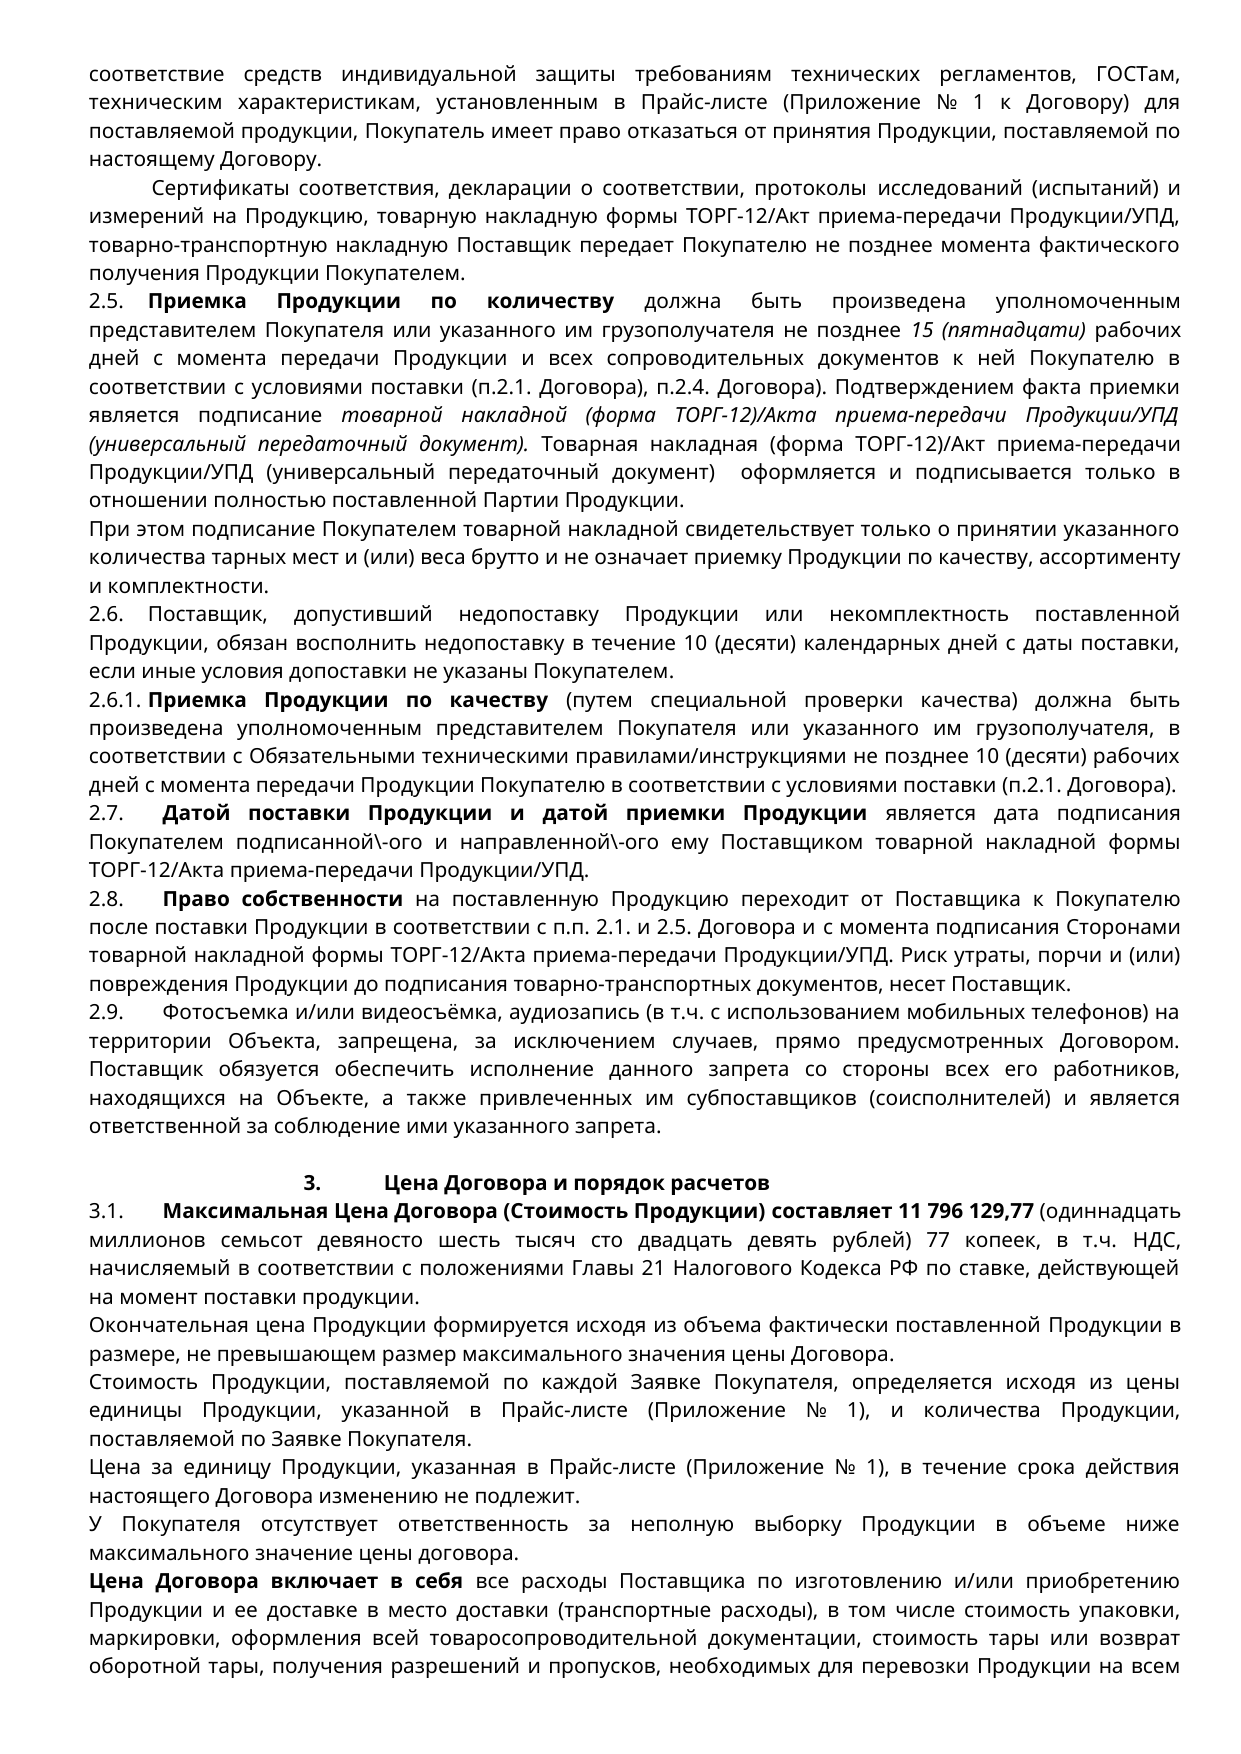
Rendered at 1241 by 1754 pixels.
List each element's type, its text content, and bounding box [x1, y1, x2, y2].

list Фотосъемка и/или видеосъёмка, аудиозапись (в т.ч. с использованием мобильных телефонов) на территории Объекта, запрещена, за исключением случаев, прямо предусмотренных Договором. Поставщик обязуется обеспечить исполнение данного запрета со стороны всех его работников, находящихся на Объекте, а также привлеченных им субпоставщиков (соисполнителей) и является ответственной за соблюдение ими указанного запрета. [89, 997, 1181, 1140]
text Стоимость Продукции, поставляемой по каждой Заявке Покупателя, определяется исходя из цены единицы Продукции, указанной в Прайс-листе (Приложение № 1), и количества Продукции, поставляемой по Заявке Покупателя. [89, 1367, 1181, 1452]
list Приемка Продукции по количеству должна быть произведена уполномоченным представителем Покупателя или указанного им грузополучателя не позднее 15 (пятнадцати) рабочих дней с момента передачи Продукции и всех сопроводительных документов к ней Покупателю в соответствии с условиями поставки (п.2.1. Договора), п.2.4. Договора). Подтверждением факта приемки является подписание товарной накладной (форма ТОРГ-12)/Акта приема-передачи Продукции/УПД (универсальный передаточный документ). Товарная накладная (форма ТОРГ-12)/Акт приема-передачи Продукции/УПД (универсальный передаточный документ) оформляется и подписывается только в отношении полностью поставленной Партии Продукции. [89, 287, 1181, 514]
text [89, 59, 1181, 173]
list Датой поставки Продукции и датой приемки Продукции является дата подписания Покупателем подписанной\-ого и направленной\-ого ему Поставщиком товарной накладной формы ТОРГ-12/Акта приема-передачи Продукции/УПД. [89, 798, 1181, 884]
text Сертификаты соответствия, декларации о соответствии, протоколы исследований (испытаний) и измерений на Продукцию, товарную накладную формы ТОРГ-12/Акт приема-передачи Продукции/УПД, товарно-транспортную накладную Поставщик передает Покупателю не позднее момента фактического получения Продукции Покупателем. [89, 173, 1181, 287]
text Окончательная цена Продукции формируется исходя из объема фактически поставленной Продукции в размере, не превышающем размер максимального значения цены Договора. [89, 1310, 1181, 1367]
list Приемка Продукции по качеству (путем специальной проверки качества) должна быть произведена уполномоченным представителем Покупателя или указанного им грузополучателя, в соответствии с Обязательными техническими правилами/инструкциями не позднее 10 (десяти) рабочих дней с момента передачи Продукции Покупателю в соответствии с условиями поставки (п.2.1. Договора). [89, 685, 1181, 798]
text Цена за единицу Продукции, указанная в Прайс-листе (Приложение № 1), в течение срока действия настоящего Договора изменению не подлежит. [89, 1452, 1181, 1509]
list При этом подписание Покупателем товарной накладной свидетельствует только о принятии указанного количества тарных мест и (или) веса брутто и не означает приемку Продукции по качеству, ассортименту и комплектности. [89, 514, 1181, 599]
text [89, 1566, 1181, 1680]
list Поставщик, допустивший недопоставку Продукции или некомплектность поставленной Продукции, обязан восполнить недопоставку в течение 10 (десяти) календарных дней с даты поставки, если иные условия допоставки не указаны Покупателем. [89, 599, 1181, 685]
text У Покупателя отсутствует ответственность за неполную выборку Продукции в объеме ниже максимального значение цены договора. [89, 1509, 1181, 1566]
list Максимальная Цена Договора (Стоимость Продукции) составляет 11 796 129,77 (одиннадцать миллионов семьсот девяносто шесть тысяч сто двадцать девять рублей) 77 копеек, в т.ч. НДС, начисляемый в соответствии с положениями Главы 21 Налогового Кодекса РФ по ставке, действующей на момент поставки продукции. [89, 1197, 1181, 1310]
list Право собственности на поставленную Продукцию переходит от Поставщика к Покупателю после поставки Продукции в соответствии с п.п. 2.1. и 2.5. Договора и с момента подписания Сторонами товарной накладной формы ТОРГ-12/Акта приема-передачи Продукции/УПД. Риск утраты, порчи и (или) повреждения Продукции до подписания товарно-транспортных документов, несет Поставщик. [89, 884, 1181, 997]
list Цена Договора и порядок расчетов [164, 1168, 1181, 1197]
